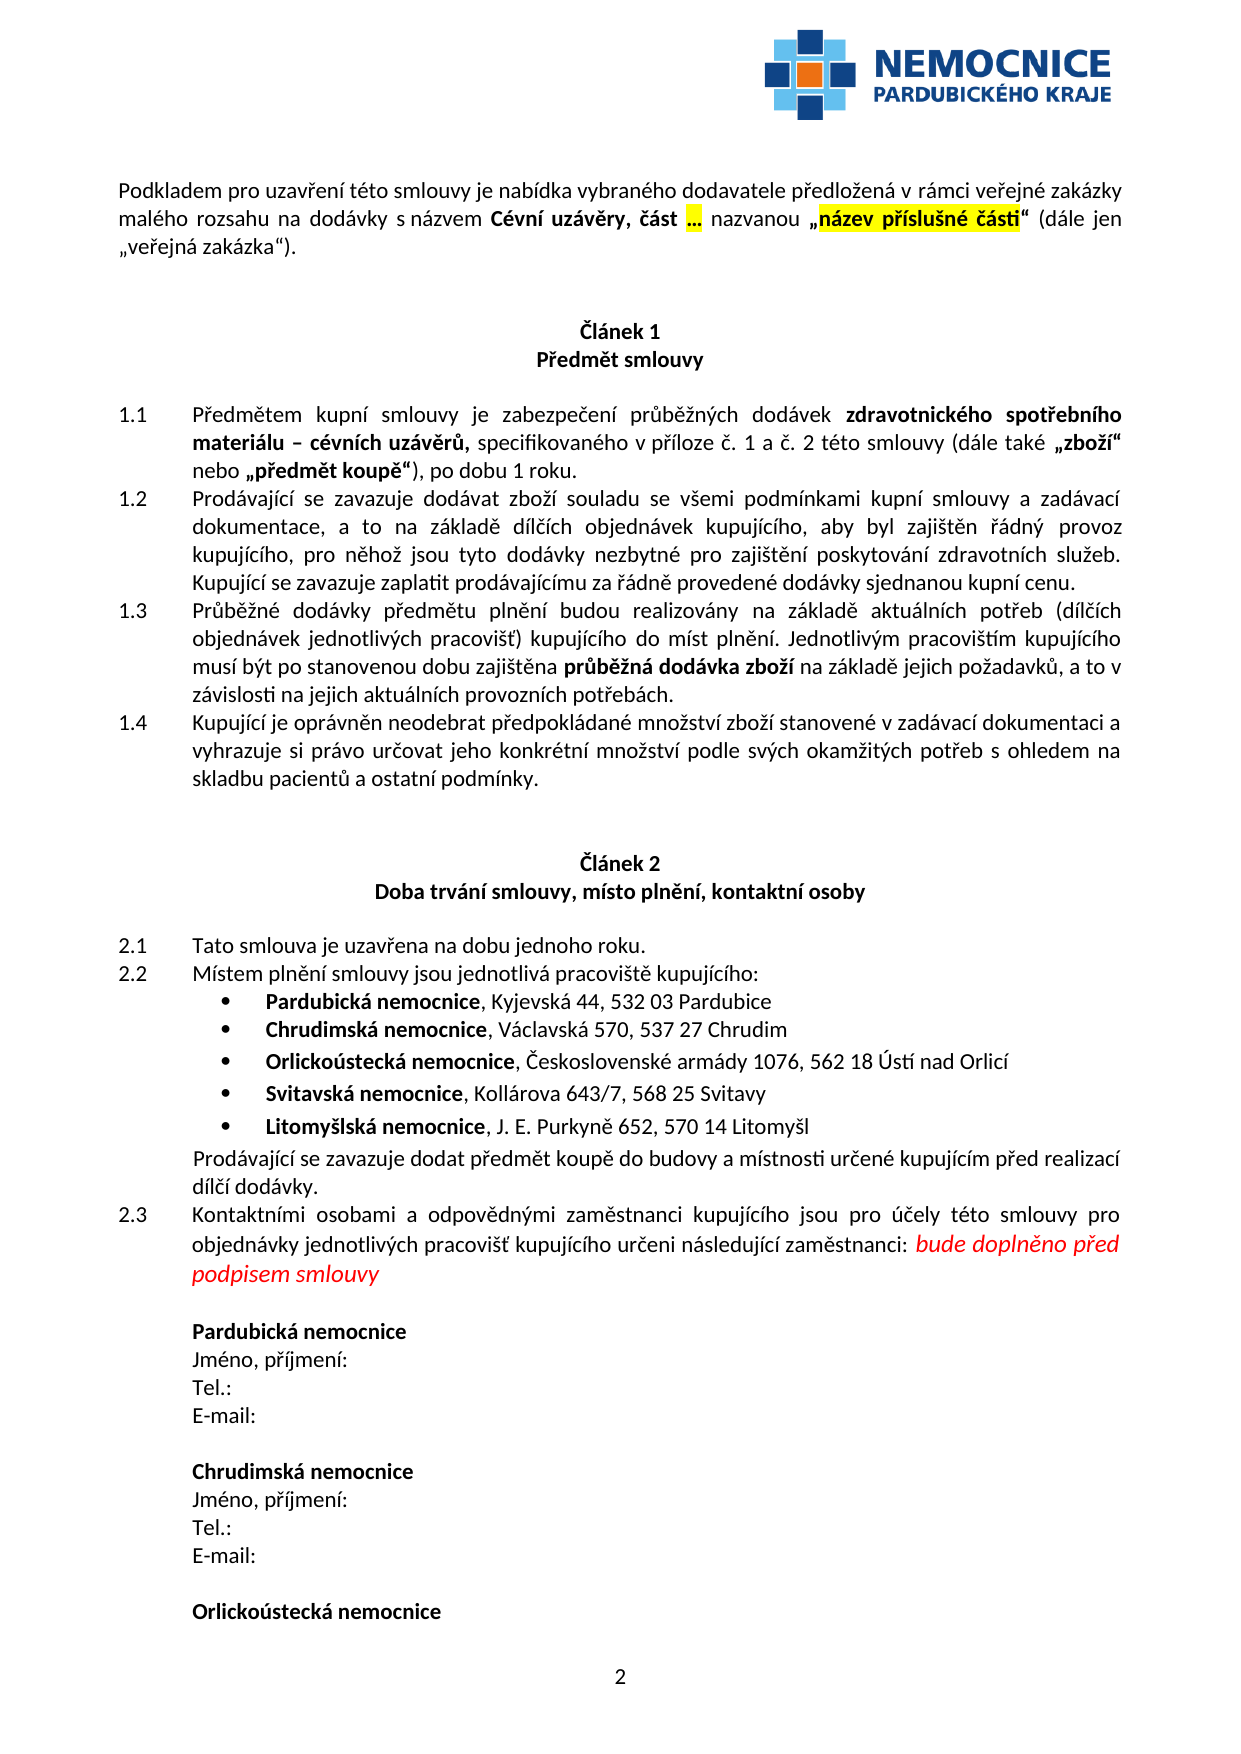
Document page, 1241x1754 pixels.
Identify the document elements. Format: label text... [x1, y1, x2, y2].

text Předmět smlouvy [118, 345, 1122, 373]
text Orlickoústecká nemocnice [192, 1597, 1122, 1625]
text Jméno, příjmení: [192, 1345, 1122, 1373]
text Doba trvání smlouvy, místo plnění, kontaktní osoby [118, 877, 1122, 905]
list Orlickoústecká nemocnice, Československé armády 1076, 562 18 Ústí nad Orlicí [193, 1047, 1122, 1075]
text Pardubická nemocnice [192, 1317, 1122, 1345]
list Předmětem kupní smlouvy je zabezpečení průběžných dodávek zdravotnického spotřebního materiálu – cévních uzávěrů, specifikovaného v příloze č. 1 a č. 2 této smlouvy (dále také „zboží“ nebo „předmět koupě“), po dobu 1 roku. [118, 400, 1122, 484]
list Průběžné dodávky předmětu plnění budou realizovány na základě aktuálních potřeb (dílčích objednávek jednotlivých pracovišť) kupujícího do míst plnění. Jednotlivým pracovištím kupujícího musí být po stanovenou dobu zajištěna průběžná dodávka zboží na základě jejich požadavků, a to v závislosti na jejich aktuálních provozních potřebách. [118, 596, 1122, 708]
text Prodávající se zavazuje dodat předmět koupě do budovy a místnosti určené kupujícím před realizací dílčí dodávky. [118, 1144, 1122, 1200]
text E-mail: [192, 1541, 1122, 1569]
text Tel.: [192, 1513, 1122, 1541]
list Litomyšlská nemocnice, J. E. Purkyně 652, 570 14 Litomyšl [193, 1112, 1122, 1140]
text E-mail: [192, 1401, 1122, 1429]
text Článek 2 [118, 849, 1122, 877]
text Tel.: [192, 1373, 1122, 1401]
list Pardubická nemocnice, Kyjevská 44, 532 03 Pardubice [193, 987, 1122, 1015]
list Svitavská nemocnice, Kollárova 643/7, 568 25 Svitavy [193, 1079, 1122, 1108]
list Prodávající se zavazuje dodávat zboží souladu se všemi podmínkami kupní smlouvy a zadávací dokumentace, a to na základě dílčích objednávek kupujícího, aby byl zajištěn řádný provoz kupujícího, pro něhož jsou tyto dodávky nezbytné pro zajištění poskytování zdravotních služeb. Kupující se zavazuje zaplatit prodávajícímu za řádně provedené dodávky sjednanou kupní cenu. [118, 484, 1122, 596]
text 2.2 Místem plnění smlouvy jsou jednotlivá pracoviště kupujícího: [118, 959, 1122, 987]
text Článek 1 [118, 317, 1122, 345]
picture [763, 28, 1111, 121]
text Chrudimská nemocnice [192, 1457, 1122, 1485]
text Podkladem pro uzavření této smlouvy je nabídka vybraného dodavatele předložená v rámci veřejné zakázky malého rozsahu na dodávky s názvem Cévní uzávěry, část … nazvanou „název příslušné části“ (dále jen „veřejná zakázka“). [118, 176, 1122, 260]
text 2.1 Tato smlouva je uzavřena na dobu jednoho roku. [118, 931, 1122, 959]
list Kupující je oprávněn neodebrat předpokládané množství zboží stanovené v zadávací dokumentaci a vyhrazuje si právo určovat jeho konkrétní množství podle svých okamžitých potřeb s ohledem na skladbu pacientů a ostatní podmínky. [118, 708, 1122, 792]
text 2.3 Kontaktními osobami a odpovědnými zaměstnanci kupujícího jsou pro účely této smlouvy pro objednávky jednotlivých pracovišť kupujícího určeni následující zaměstnanci: bude doplněno před podpisem smlouvy [118, 1200, 1122, 1289]
text Jméno, příjmení: [192, 1485, 1122, 1513]
list Chrudimská nemocnice, Václavská 570, 537 27 Chrudim [193, 1015, 1122, 1043]
